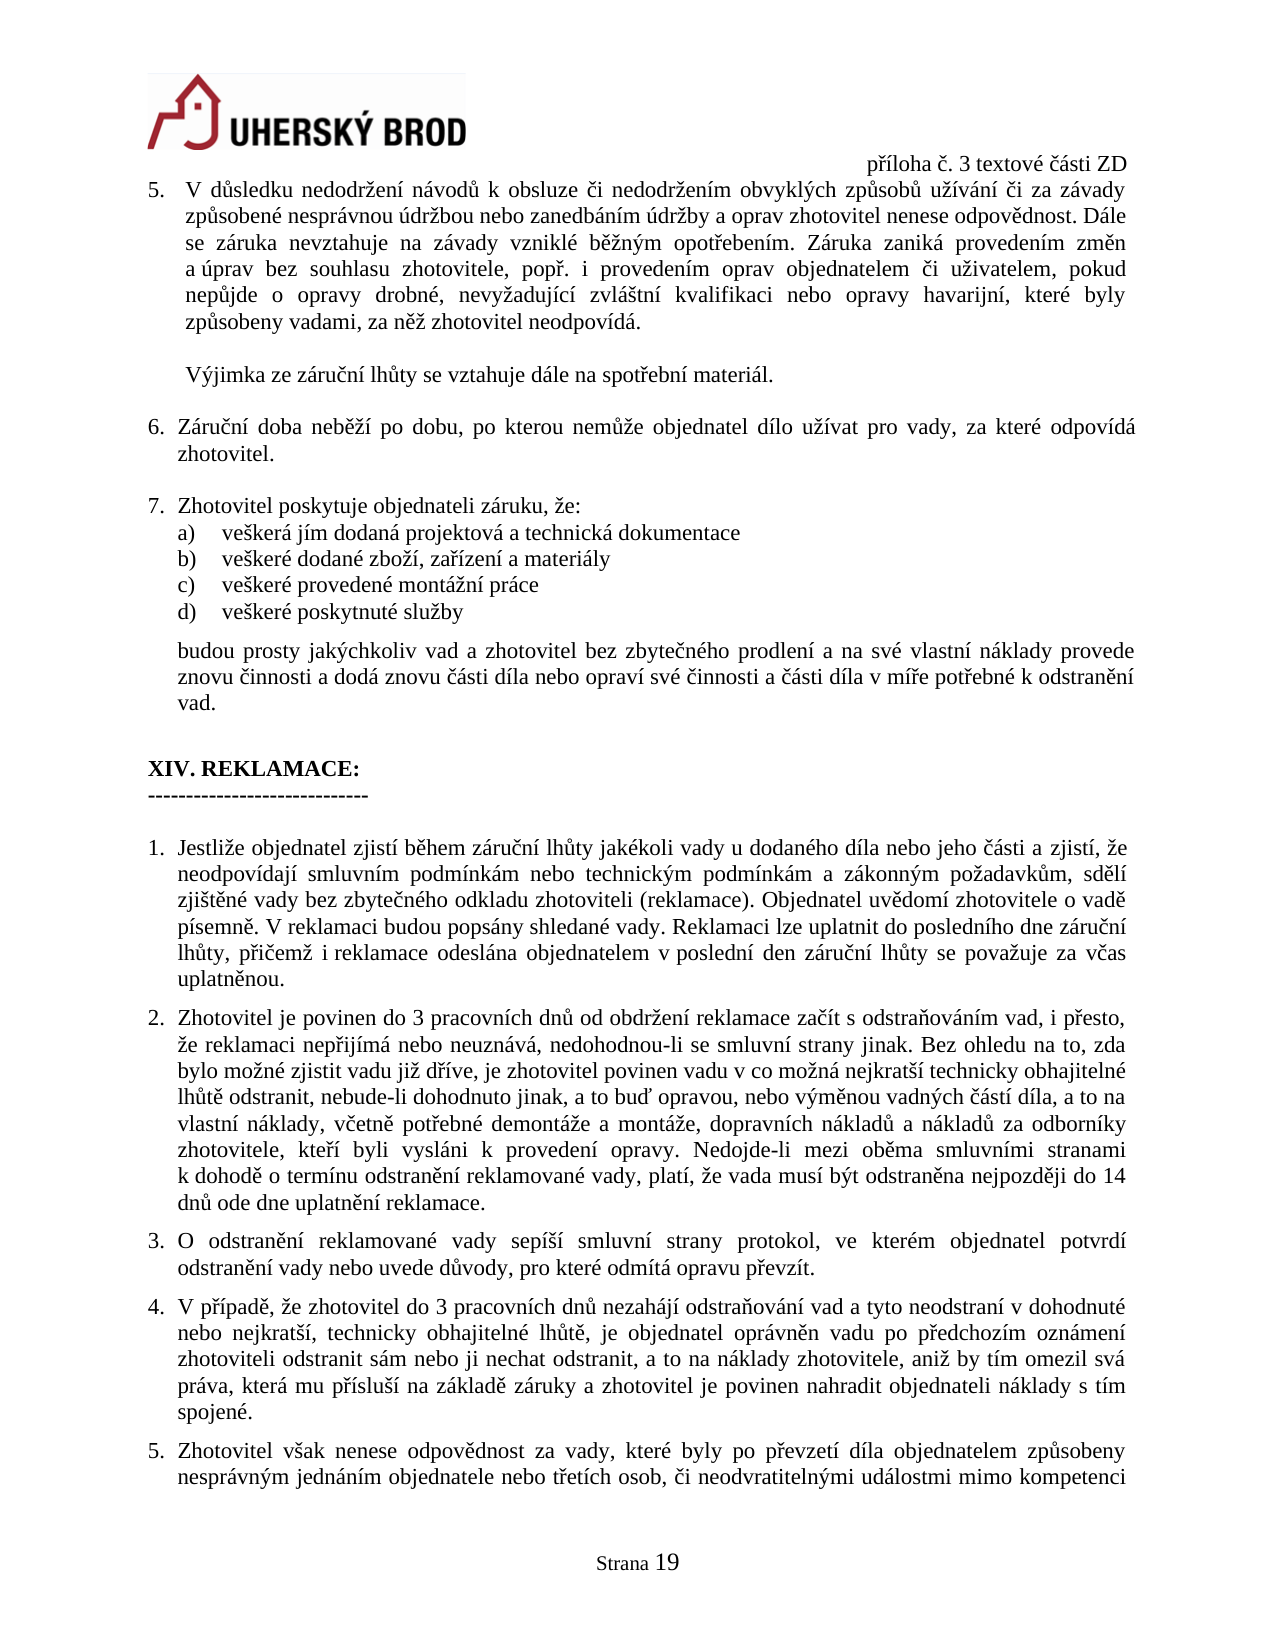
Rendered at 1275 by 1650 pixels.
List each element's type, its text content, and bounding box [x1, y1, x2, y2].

list Výjimka ze záruční lhůty se vztahuje dále na spotřební materiál. [185, 361, 1127, 387]
list veškerá jím dodaná projektová a technická dokumentace [177, 519, 1127, 545]
list V případě, že zhotovitel do 3 pracovních dnů nezahájí odstraňování vad a tyto neodstraní v dohodnuté nebo nejkratší, technicky obhajitelné lhůtě, je objednatel oprávněn vadu po předchozím oznámení zhotoviteli odstranit sám nebo ji nechat odstranit, a to na náklady zhotovitele, aniž by tím omezil svá práva, která mu přísluší na základě záruky a zhotovitel je povinen nahradit objednateli náklady s tím spojené. [148, 1293, 1127, 1424]
text ----------------------------- [148, 781, 1127, 807]
list Jestliže objednatel zjistí během záruční lhůty jakékoli vady u dodaného díla nebo jeho části a zjistí, že neodpovídají smluvním podmínkám nebo technickým podmínkám a zákonným požadavkům, sdělí zjištěné vady bez zbytečného odkladu zhotoviteli (reklamace). Objednatel uvědomí zhotovitele o vadě písemně. V reklamaci budou popsány shledané vady. Reklamaci lze uplatnit do posledního dne záruční lhůty, přičemž i reklamace odeslána objednatelem v poslední den záruční lhůty se považuje za včas uplatněnou. [148, 834, 1127, 992]
list Zhotovitel poskytuje objednateli záruku, že: [148, 492, 1137, 519]
list O odstranění reklamované vady sepíší smluvní strany protokol, ve kterém objednatel potvrdí odstranění vady nebo uvede důvody, pro které odmítá opravu převzít. [148, 1228, 1127, 1280]
picture [147, 73, 466, 150]
text XIV. REKLAMACE: [148, 754, 1127, 781]
text budou prosty jakýchkoliv vad a zhotovitel bez zbytečného prodlení a na své vlastní náklady provede znovu činnosti a dodá znovu části díla nebo opraví své činnosti a části díla v míře potřebné k odstranění vad. [177, 637, 1137, 716]
list veškeré provedené montážní práce [177, 571, 1127, 598]
list Záruční doba neběží po dobu, po kterou nemůže objednatel dílo užívat pro vady, za které odpovídá zhotovitel. [148, 413, 1137, 466]
list V důsledku nedodržení návodů k obsluze či nedodržením obvyklých způsobů užívání či za závady způsobené nesprávnou údržbou nebo zanedbáním údržby a oprav zhotovitel nenese odpovědnost. Dále se záruka nevztahuje na závady vzniklé běžným opotřebením. Záruka zaniká provedením změn a úprav bez souhlasu zhotovitele, popř. i provedením oprav objednatelem či uživatelem, pokud nepůjde o opravy drobné, nevyžadující zvláštní kvalifikaci nebo opravy havarijní, které byly způsobeny vadami, za něž zhotovitel neodpovídá. [148, 176, 1127, 334]
list veškeré poskytnuté služby [177, 598, 1127, 624]
list veškeré dodané zboží, zařízení a materiály [177, 545, 1127, 571]
list Zhotovitel je povinen do 3 pracovních dnů od obdržení reklamace začít s odstraňováním vad, i přesto, že reklamaci nepřijímá nebo neuznává, nedohodnou-li se smluvní strany jinak. Bez ohledu na to, zda bylo možné zjistit vadu již dříve, je zhotovitel povinen vadu v co možná nejkratší technicky obhajitelné lhůtě odstranit, nebude-li dohodnuto jinak, a to buď opravou, nebo výměnou vadných částí díla, a to na vlastní náklady, včetně potřebné demontáže a montáže, dopravních nákladů a nákladů za odborníky zhotovitele, kteří byli vysláni k provedení opravy. Nedojde-li mezi oběma smluvními stranami k dohodě o termínu odstranění reklamované vady, platí, že vada musí být odstraněna nejpozději do 14 dnů ode dne uplatnění reklamace. [148, 1004, 1127, 1215]
